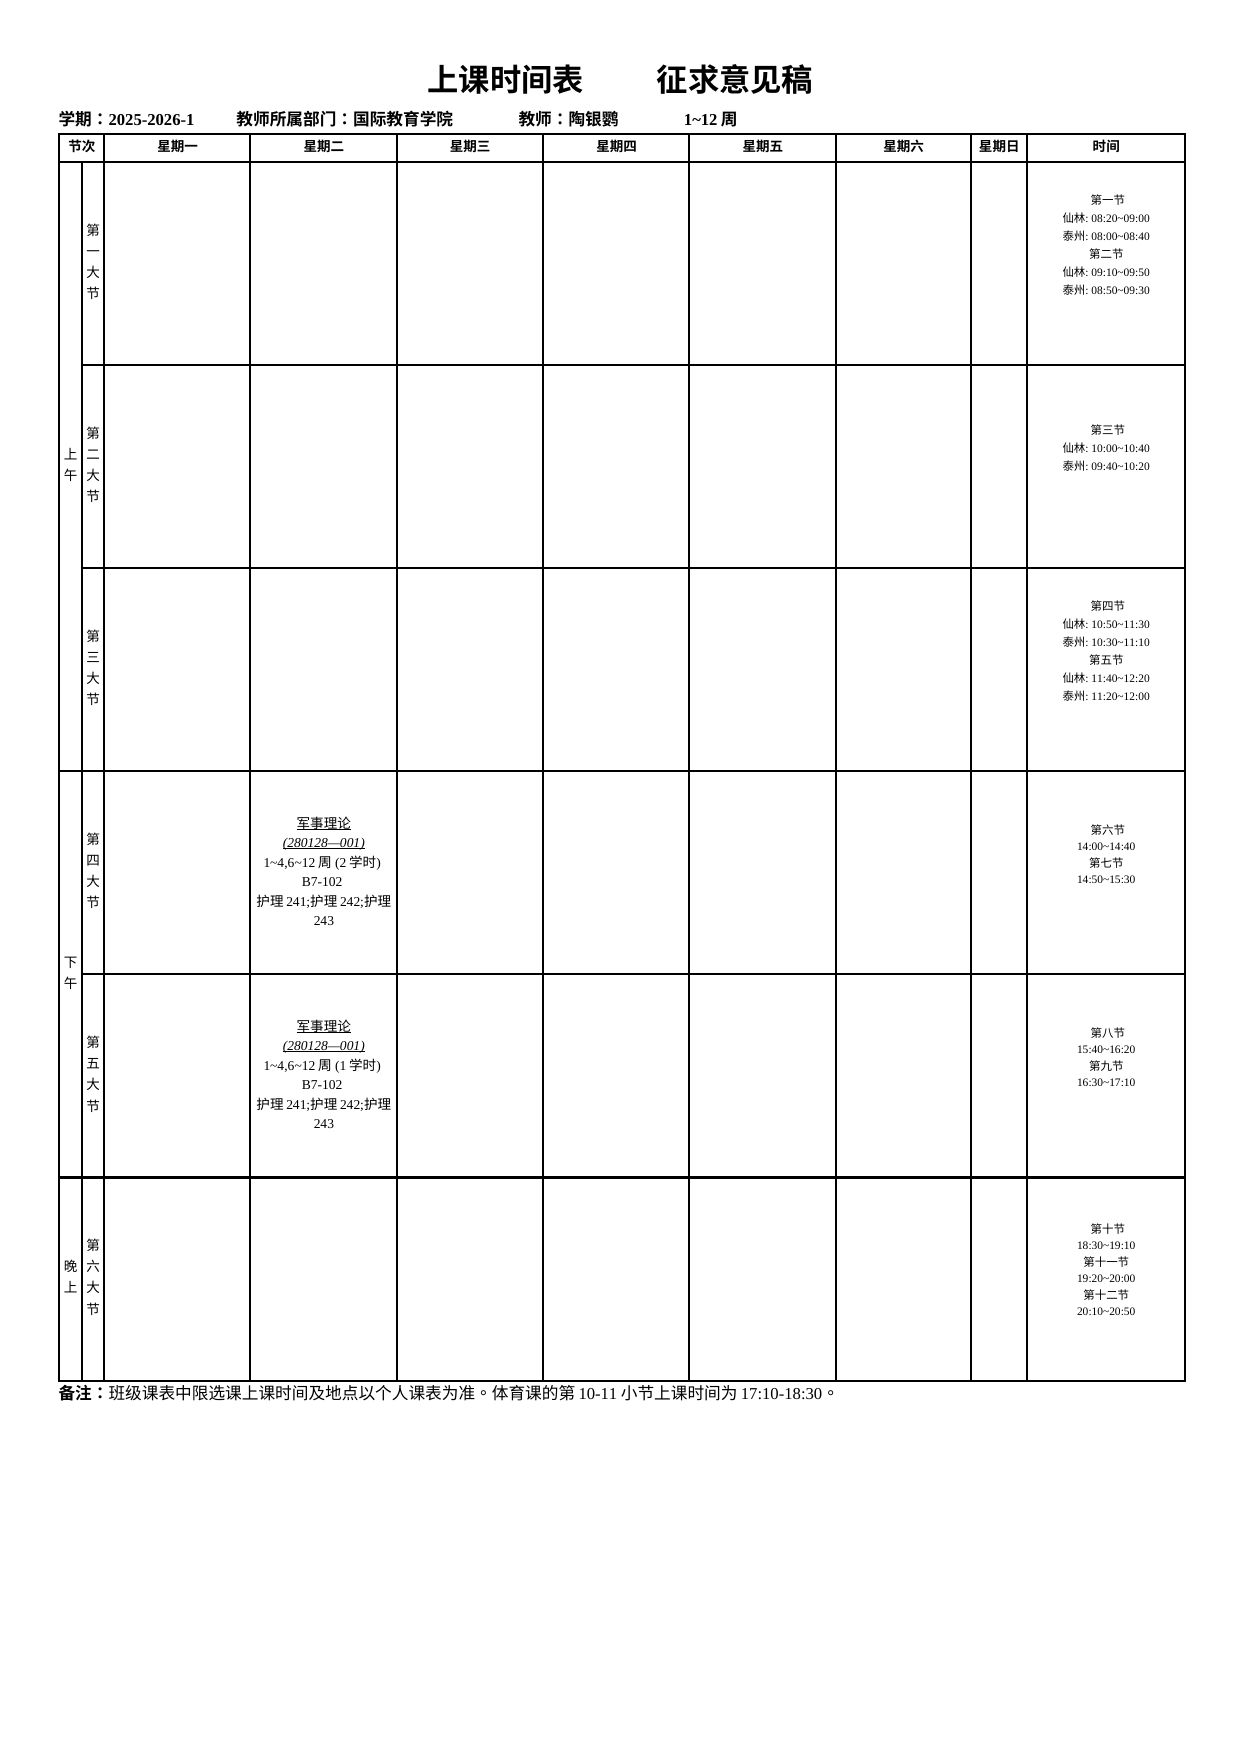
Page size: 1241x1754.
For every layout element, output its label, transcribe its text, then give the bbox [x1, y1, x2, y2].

table_cell [544, 975, 688, 1176]
table_cell 晚上 [60, 1179, 81, 1379]
table_cell [398, 366, 542, 567]
table_header 星期五 [690, 135, 835, 161]
text 上课时间表 征求意见稿 [58, 58, 1182, 101]
table_cell [105, 366, 249, 567]
table_cell [837, 975, 970, 1176]
table_cell [690, 975, 835, 1176]
table_header 节次 [60, 135, 103, 161]
table_cell [544, 1179, 688, 1379]
table_cell [837, 772, 970, 973]
text 学期：2025-2026-1 教师所属部门：国际教育学院 教师：陶银鹦 1~12周 [58, 107, 1182, 130]
table_cell 第三节 仙林: 10:00~10:40 泰州: 09:40~10:20 [1028, 366, 1184, 567]
table_cell [544, 366, 688, 567]
table_cell [251, 1179, 396, 1379]
table_header 时间 [1028, 135, 1184, 161]
table_cell 下午 [60, 772, 81, 1176]
table_cell [972, 569, 1026, 770]
table_cell [837, 366, 970, 567]
table_cell [398, 1179, 542, 1379]
table_header 星期四 [544, 135, 688, 161]
table_cell [398, 975, 542, 1176]
table_cell [544, 163, 688, 364]
table_cell [105, 569, 249, 770]
table_cell [837, 163, 970, 364]
table_cell [105, 772, 249, 973]
table_cell [105, 975, 249, 1176]
table_cell [972, 163, 1026, 364]
table_cell [972, 772, 1026, 973]
table_cell [251, 569, 396, 770]
table_cell 第五大节 [83, 975, 103, 1176]
table_cell 第十节 18:30~19:10 第十一节 19:20~20:00 第十二节 20:10~20:50 [1028, 1179, 1184, 1379]
table_cell [690, 1179, 835, 1379]
table_header 星期一 [105, 135, 249, 161]
table_cell 第六大节 [83, 1179, 103, 1379]
table_cell 第四大节 [83, 772, 103, 973]
table_header 星期三 [398, 135, 542, 161]
table_cell 第四节 仙林: 10:50~11:30 泰州: 10:30~11:10 第五节 仙林: 11:40~12:20 泰州: 11:20~12:00 [1028, 569, 1184, 770]
table_cell 第三大节 [83, 569, 103, 770]
table_cell 第八节 15:40~16:20 第九节 16:30~17:10 [1028, 975, 1184, 1176]
table_cell [690, 772, 835, 973]
table_cell [105, 1179, 249, 1379]
table_header 星期日 [972, 135, 1026, 161]
table_cell [398, 772, 542, 973]
table_cell [837, 569, 970, 770]
table_cell [544, 772, 688, 973]
table_cell 上午 [60, 163, 81, 770]
table_cell 第一大节 [83, 163, 103, 364]
table_header 星期二 [251, 135, 396, 161]
table_cell 第二大节 [83, 366, 103, 567]
table_cell [251, 163, 396, 364]
table_cell [105, 163, 249, 364]
table_cell [837, 1179, 970, 1379]
table_cell [972, 975, 1026, 1176]
table_cell [690, 163, 835, 364]
table_cell 第一节 仙林: 08:20~09:00 泰州: 08:00~08:40 第二节 仙林: 09:10~09:50 泰州: 08:50~09:30 [1028, 163, 1184, 364]
table_cell [972, 1179, 1026, 1379]
table_cell [398, 569, 542, 770]
table_cell [251, 366, 396, 567]
table_cell 军事理论 (280128—001) 1~4,6~12周 (1学时) B7-102 护理241;护理242;护理243 [251, 975, 396, 1176]
table_cell [398, 163, 542, 364]
table_cell 军事理论 (280128—001) 1~4,6~12周 (2学时) B7-102 护理241;护理242;护理243 [251, 772, 396, 973]
text 备注：班级课表中限选课上课时间及地点以个人课表为准。体育课的第10-11小节上课时间为17:10-18:30。 [58, 1382, 1182, 1404]
table_cell [690, 569, 835, 770]
table_cell [690, 366, 835, 567]
table_cell [544, 569, 688, 770]
table_cell 第六节 14:00~14:40 第七节 14:50~15:30 [1028, 772, 1184, 973]
table_cell [972, 366, 1026, 567]
table_header 星期六 [837, 135, 970, 161]
